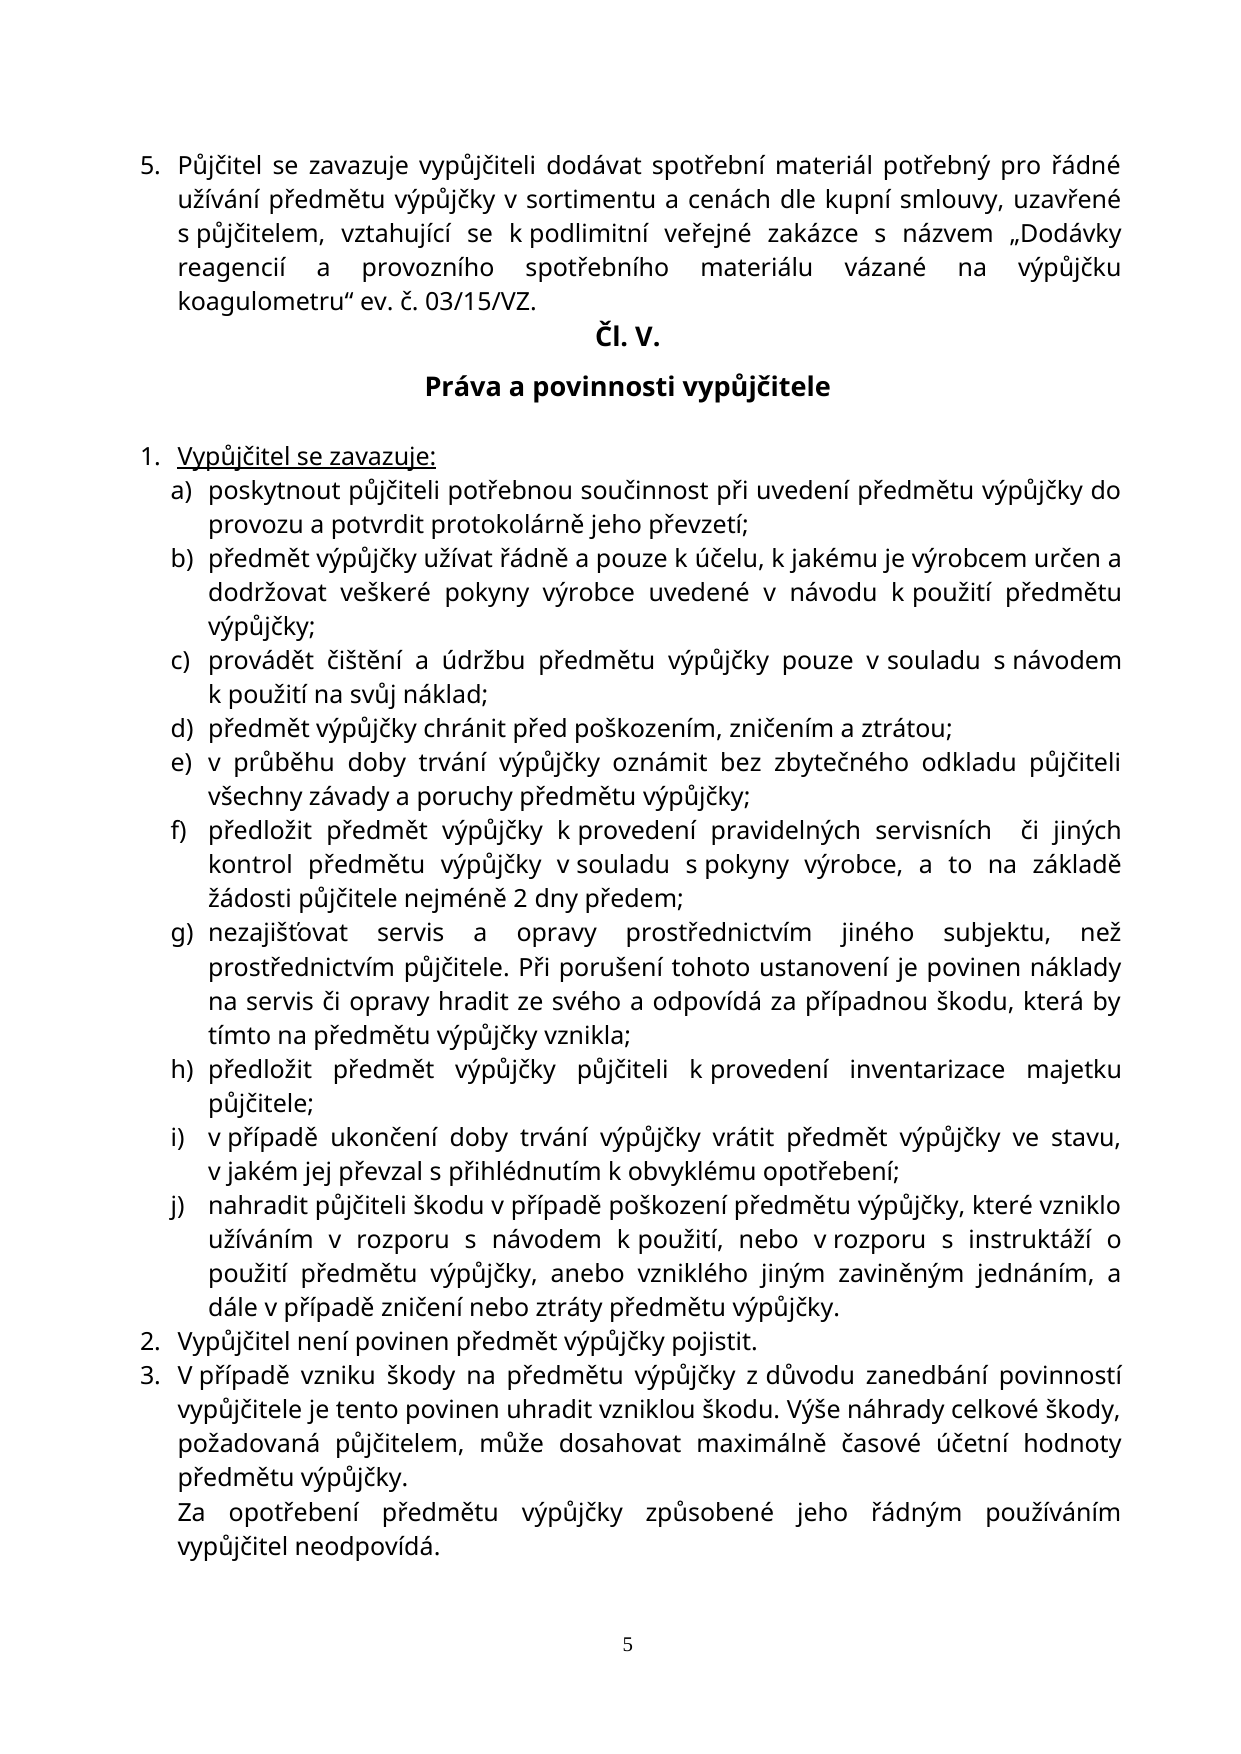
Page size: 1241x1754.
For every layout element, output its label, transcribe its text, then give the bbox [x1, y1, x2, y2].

list provádět čištění a údržbu předmětu výpůjčky pouze v souladu s návodem k použití na svůj náklad; [170, 643, 1122, 711]
list předložit předmět výpůjčky k provedení pravidelných servisních či jiných kontrol předmětu výpůjčky v souladu s pokyny výrobce, a to na základě žádosti půjčitele nejméně 2 dny předem; [170, 813, 1122, 915]
list V případě vzniku škody na předmětu výpůjčky z důvodu zanedbání povinností vypůjčitele je tento povinen uhradit vzniklou škodu. Výše náhrady celkové škody, požadovaná půjčitelem, může dosahovat maximálně časové účetní hodnoty předmětu výpůjčky. [140, 1358, 1122, 1494]
text Práva a povinnosti vypůjčitele [133, 367, 1122, 404]
list Vypůjčitel se zavazuje: [140, 438, 1122, 472]
list předmět výpůjčky užívat řádně a pouze k účelu, k jakému je výrobcem určen a dodržovat veškeré pokyny výrobce uvedené v návodu k použití předmětu výpůjčky; [170, 540, 1122, 643]
list Půjčitel se zavazuje vypůjčiteli dodávat spotřební materiál potřebný pro řádné užívání předmětu výpůjčky v sortimentu a cenách dle kupní smlouvy, uzavřené s půjčitelem, vztahující se k podlimitní veřejné zakázce s názvem „Dodávky reagencií a provozního spotřebního materiálu vázané na výpůjčku koagulometru“ ev. č. 03/15/VZ. [140, 148, 1122, 318]
list v případě ukončení doby trvání výpůjčky vrátit předmět výpůjčky ve stavu, v jakém jej převzal s přihlédnutím k obvyklému opotřebení; [170, 1119, 1122, 1188]
list nezajišťovat servis a opravy prostřednictvím jiného subjektu, než prostřednictvím půjčitele. Při porušení tohoto ustanovení je povinen náklady na servis či opravy hradit ze svého a odpovídá za případnou škodu, která by tímto na předmětu výpůjčky vznikla; [170, 915, 1122, 1051]
text Čl. V. [133, 318, 1122, 355]
list poskytnout půjčiteli potřebnou součinnost při uvedení předmětu výpůjčky do provozu a potvrdit protokolárně jeho převzetí; [170, 472, 1122, 540]
list předmět výpůjčky chránit před poškozením, zničením a ztrátou; [170, 711, 1122, 745]
list nahradit půjčiteli škodu v případě poškození předmětu výpůjčky, které vzniklo užíváním v rozporu s návodem k použití, nebo v rozporu s instruktáží o použití předmětu výpůjčky, anebo vzniklého jiným zaviněným jednáním, a dále v případě zničení nebo ztráty předmětu výpůjčky. [170, 1188, 1122, 1324]
list předložit předmět výpůjčky půjčiteli k provedení inventarizace majetku půjčitele; [170, 1051, 1122, 1119]
text Za opotřebení předmětu výpůjčky způsobené jeho řádným používáním vypůjčitel neodpovídá. [177, 1494, 1122, 1562]
list v průběhu doby trvání výpůjčky oznámit bez zbytečného odkladu půjčiteli všechny závady a poruchy předmětu výpůjčky; [170, 745, 1122, 813]
list Vypůjčitel není povinen předmět výpůjčky pojistit. [140, 1324, 1122, 1358]
